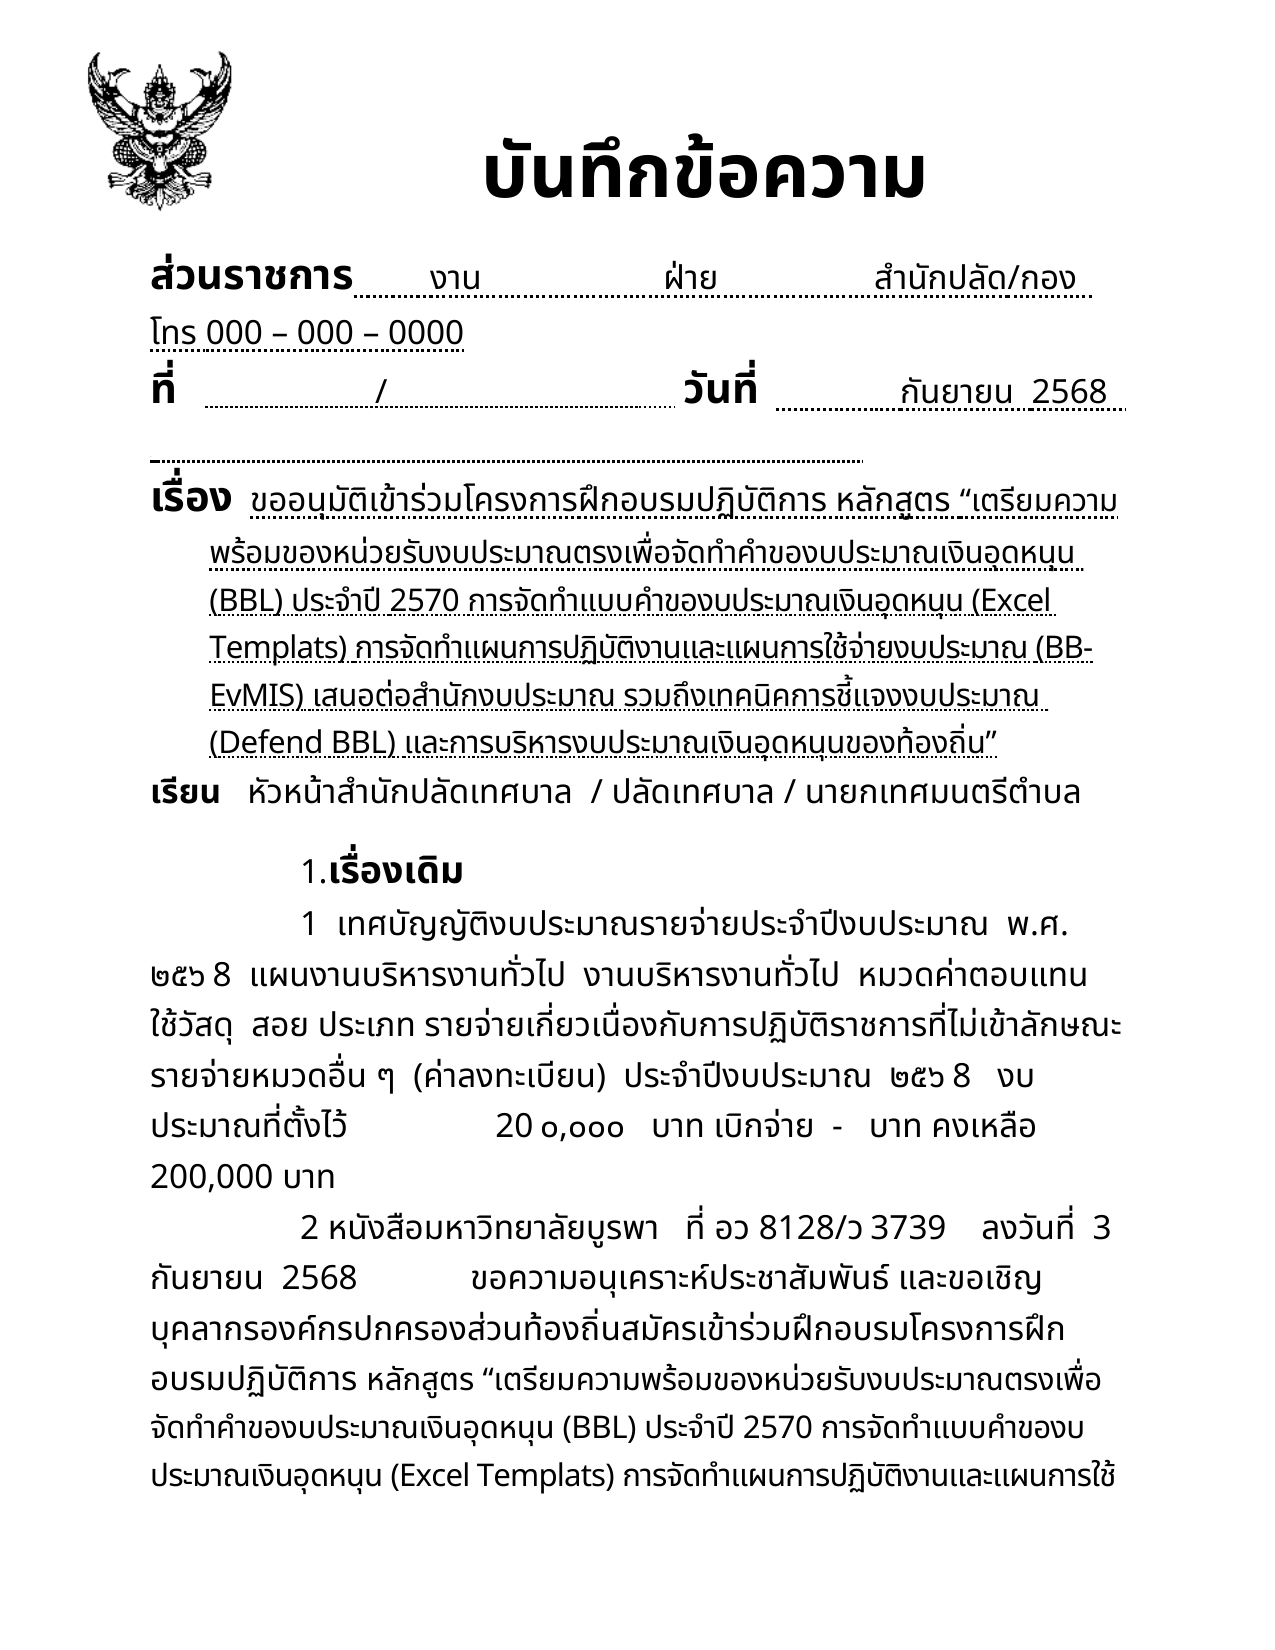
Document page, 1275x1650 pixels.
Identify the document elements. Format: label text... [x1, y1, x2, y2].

text ส่วนราชการ งาน ฝ่าย สำนักปลัด/กอง โทร 000 – 000 – 0000 [150, 246, 1125, 359]
picture [79, 46, 238, 215]
text 1.เรื่องเดิม [150, 843, 1125, 900]
text เรียน หัวหน้าสำนักปลัดเทศบาล / ปลัดเทศบาล / นายกเทศมนตรีตำบล [150, 768, 1125, 818]
text เรื่อง ขออนุมัติเข้าร่วมโครงการฝึกอบรมปฏิบัติการ หลักสูตร “เตรียมความพร้อมของหน่วยรับงบประมาณตรงเพื่อจัดทำคำของบประมาณเงินอุดหนุน (BBL) ประจำปี 2570 การจัดทำแบบคำของบประมาณเงินอุดหนุน (Excel Templats) การจัดทำแผนการปฏิบัติงานและแผนการใช้จ่ายงบประมาณ (BB-EvMIS) เสนอต่อสำนักงบประมาณ รวมถึงเทคนิคการชี้แจงงบประมาณ (Defend BBL) และการบริหารงบประมาณเงินอุดหนุนของท้องถิ่น” [150, 467, 1125, 768]
text บันทึกข้อความ [150, 118, 1125, 231]
text ที่ / วันที่ กันยายน 2568 … [150, 359, 1125, 467]
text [150, 1203, 1125, 1501]
text 1 เทศบัญญัติงบประมาณรายจ่ายประจำปีงบประมาณ พ.ศ. ๒๕๖8 แผนงานบริหารงานทั่วไป งานบริหารงานทั่วไป หมวดค่าตอบแทน ใช้วัสดุ สอย ประเภท รายจ่ายเกี่ยวเนื่องกับการปฏิบัติราชการที่ไม่เข้าลักษณะรายจ่ายหมวดอื่น ๆ (ค่าลงทะเบียน) ประจำปีงบประมาณ ๒๕๖8 งบประมาณที่ตั้งไว้ 20๐,๐๐๐ บาท เบิกจ่าย - บาท คงเหลือ 200,000 บาท [150, 900, 1125, 1203]
